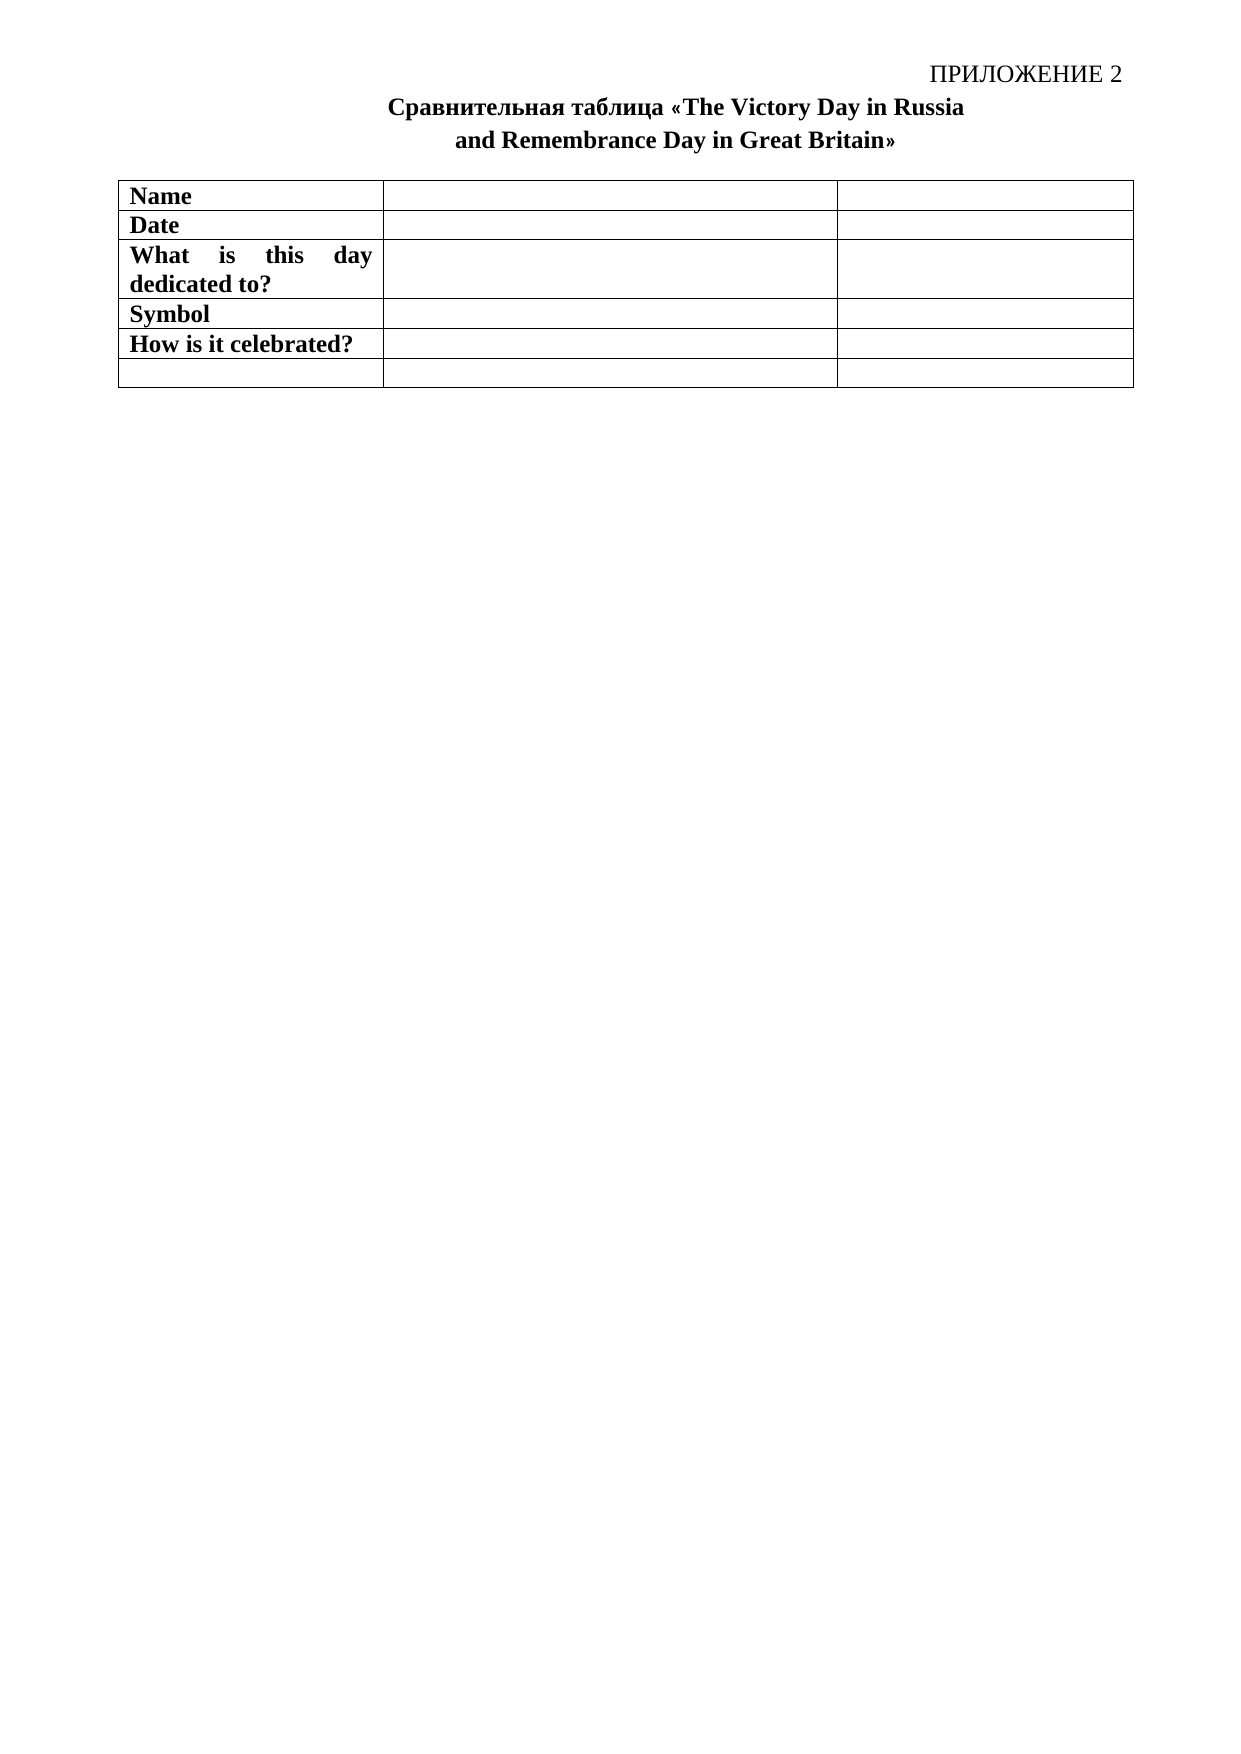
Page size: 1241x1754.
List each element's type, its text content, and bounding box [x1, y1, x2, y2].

table_cell [384, 299, 837, 328]
table_cell [838, 299, 1133, 328]
table_cell What is this day dedicated to? [119, 240, 383, 298]
table_header Name [119, 181, 383, 209]
table_cell [838, 359, 1133, 387]
list and Remembrance Day in Great Britain» [229, 126, 1122, 154]
table_cell Date [119, 211, 383, 239]
table_cell [838, 211, 1133, 239]
table_cell [838, 240, 1133, 298]
table_cell [838, 329, 1133, 357]
table_cell [384, 359, 837, 387]
table_cell Symbol [119, 299, 383, 328]
table_header [384, 181, 837, 209]
table_cell [384, 211, 837, 239]
list ПРИЛОЖЕНИЕ 2 [229, 59, 1122, 88]
table_header [838, 181, 1133, 209]
table_cell [384, 240, 837, 298]
list Сравнительная таблица «The Victory Day in Russia [229, 92, 1122, 121]
table_cell [384, 329, 837, 357]
table_cell How is it celebrated? [119, 329, 383, 357]
table_cell [119, 359, 383, 387]
